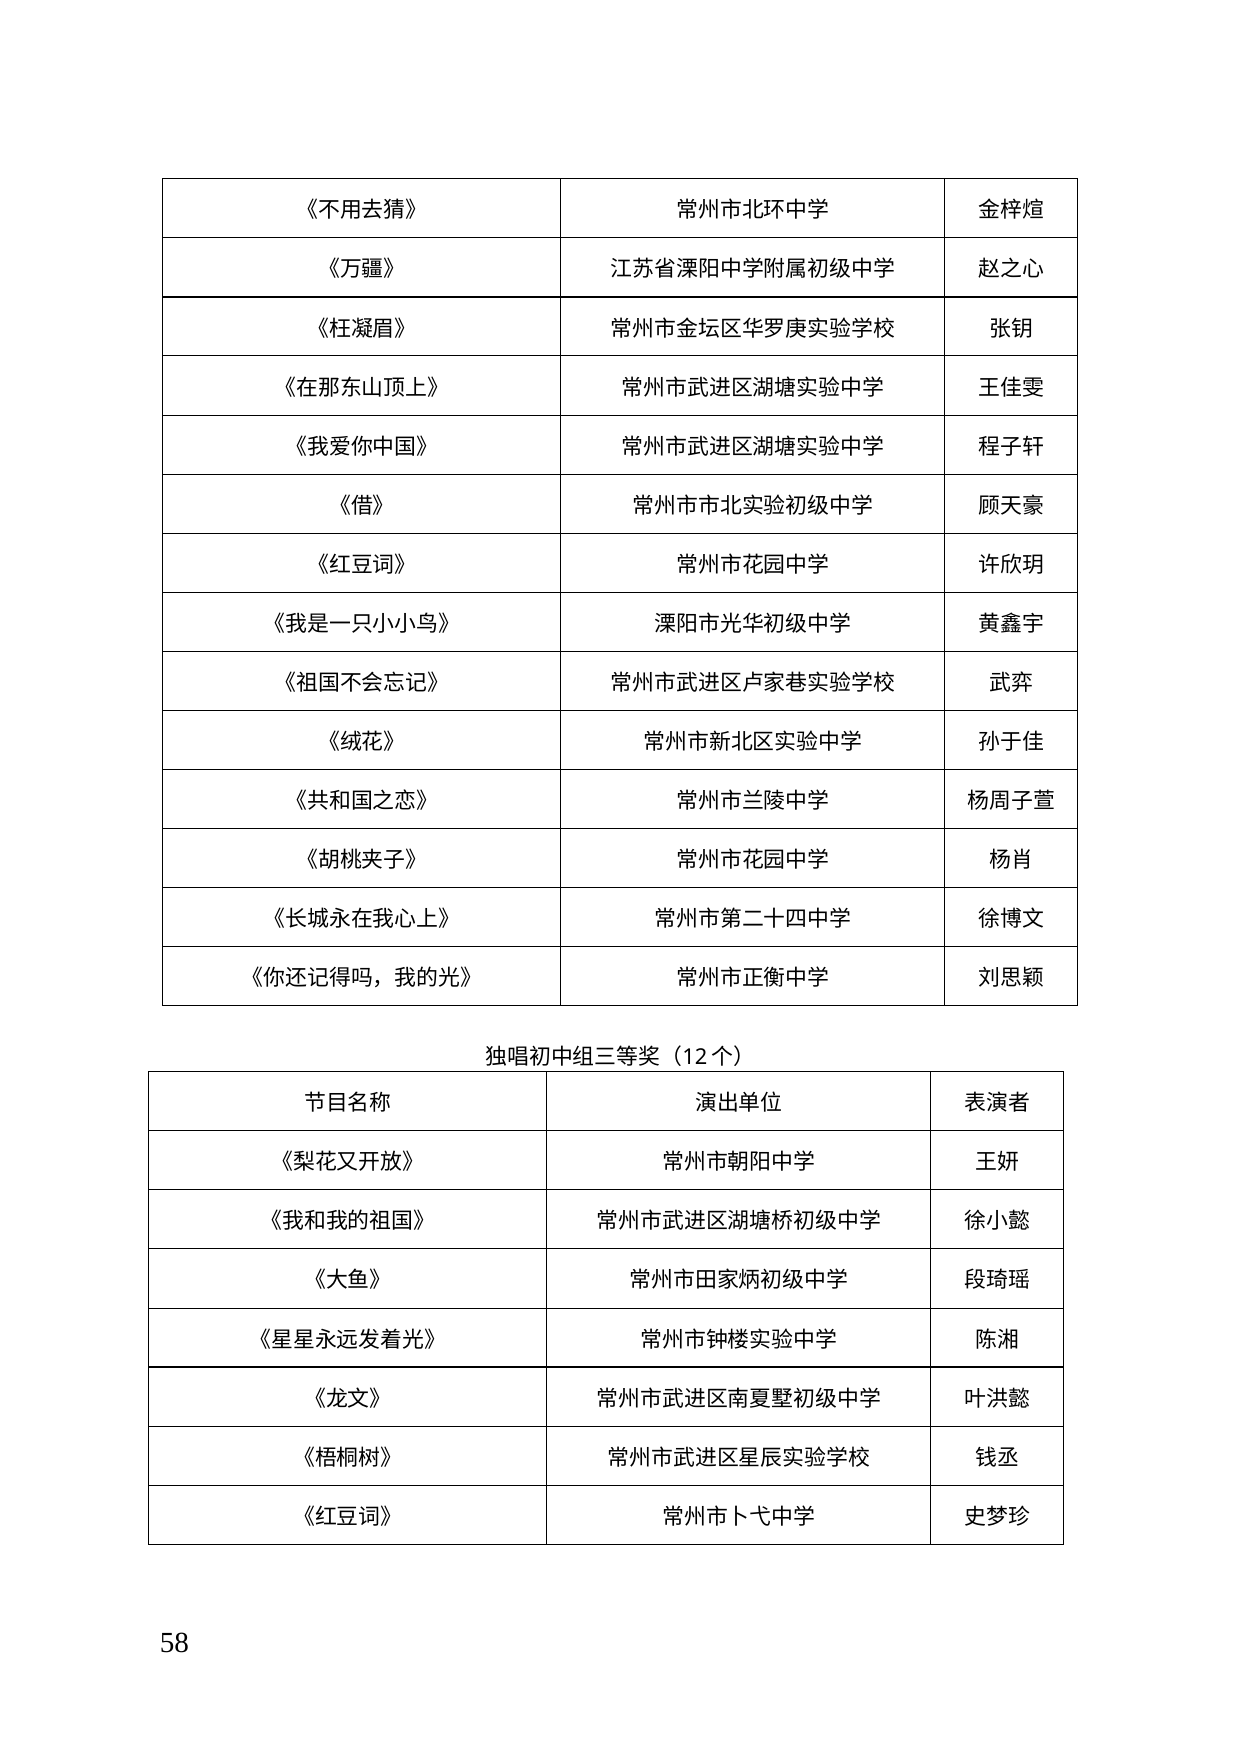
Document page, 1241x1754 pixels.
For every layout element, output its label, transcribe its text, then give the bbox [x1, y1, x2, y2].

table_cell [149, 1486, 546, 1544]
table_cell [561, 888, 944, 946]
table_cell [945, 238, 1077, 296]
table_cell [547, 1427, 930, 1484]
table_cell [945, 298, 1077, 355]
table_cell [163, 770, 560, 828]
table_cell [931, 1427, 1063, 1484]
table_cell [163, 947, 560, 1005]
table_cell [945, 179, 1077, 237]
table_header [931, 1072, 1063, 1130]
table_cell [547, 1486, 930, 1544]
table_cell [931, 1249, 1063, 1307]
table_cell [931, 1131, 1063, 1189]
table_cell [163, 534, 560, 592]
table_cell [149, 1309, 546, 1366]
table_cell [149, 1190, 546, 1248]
text 独唱初中组三等奖（12个） [159, 1039, 1081, 1071]
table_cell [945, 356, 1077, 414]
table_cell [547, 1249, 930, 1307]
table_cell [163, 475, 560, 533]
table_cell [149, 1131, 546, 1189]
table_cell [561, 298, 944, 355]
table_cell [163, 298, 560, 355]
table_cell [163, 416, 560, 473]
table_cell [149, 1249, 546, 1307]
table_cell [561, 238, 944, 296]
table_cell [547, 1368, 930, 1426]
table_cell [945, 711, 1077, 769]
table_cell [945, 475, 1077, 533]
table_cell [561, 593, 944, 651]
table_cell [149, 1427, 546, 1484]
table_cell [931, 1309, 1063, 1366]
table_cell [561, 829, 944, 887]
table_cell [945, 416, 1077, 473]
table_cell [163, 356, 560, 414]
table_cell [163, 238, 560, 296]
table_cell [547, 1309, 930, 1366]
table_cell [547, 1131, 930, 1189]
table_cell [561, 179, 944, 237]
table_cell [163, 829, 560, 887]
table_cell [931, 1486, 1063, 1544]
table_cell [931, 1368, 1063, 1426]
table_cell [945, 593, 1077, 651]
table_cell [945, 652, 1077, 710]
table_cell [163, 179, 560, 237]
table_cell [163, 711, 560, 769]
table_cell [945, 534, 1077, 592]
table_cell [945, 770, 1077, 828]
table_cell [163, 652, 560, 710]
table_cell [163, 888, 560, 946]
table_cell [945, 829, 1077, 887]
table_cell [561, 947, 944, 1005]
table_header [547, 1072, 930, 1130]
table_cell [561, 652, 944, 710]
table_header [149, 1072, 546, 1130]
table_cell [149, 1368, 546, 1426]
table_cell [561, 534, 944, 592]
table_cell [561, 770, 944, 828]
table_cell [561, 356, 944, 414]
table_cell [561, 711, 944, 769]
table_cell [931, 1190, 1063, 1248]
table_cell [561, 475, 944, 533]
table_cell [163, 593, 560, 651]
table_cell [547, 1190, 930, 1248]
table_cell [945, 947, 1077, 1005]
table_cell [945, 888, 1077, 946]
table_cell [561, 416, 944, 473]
